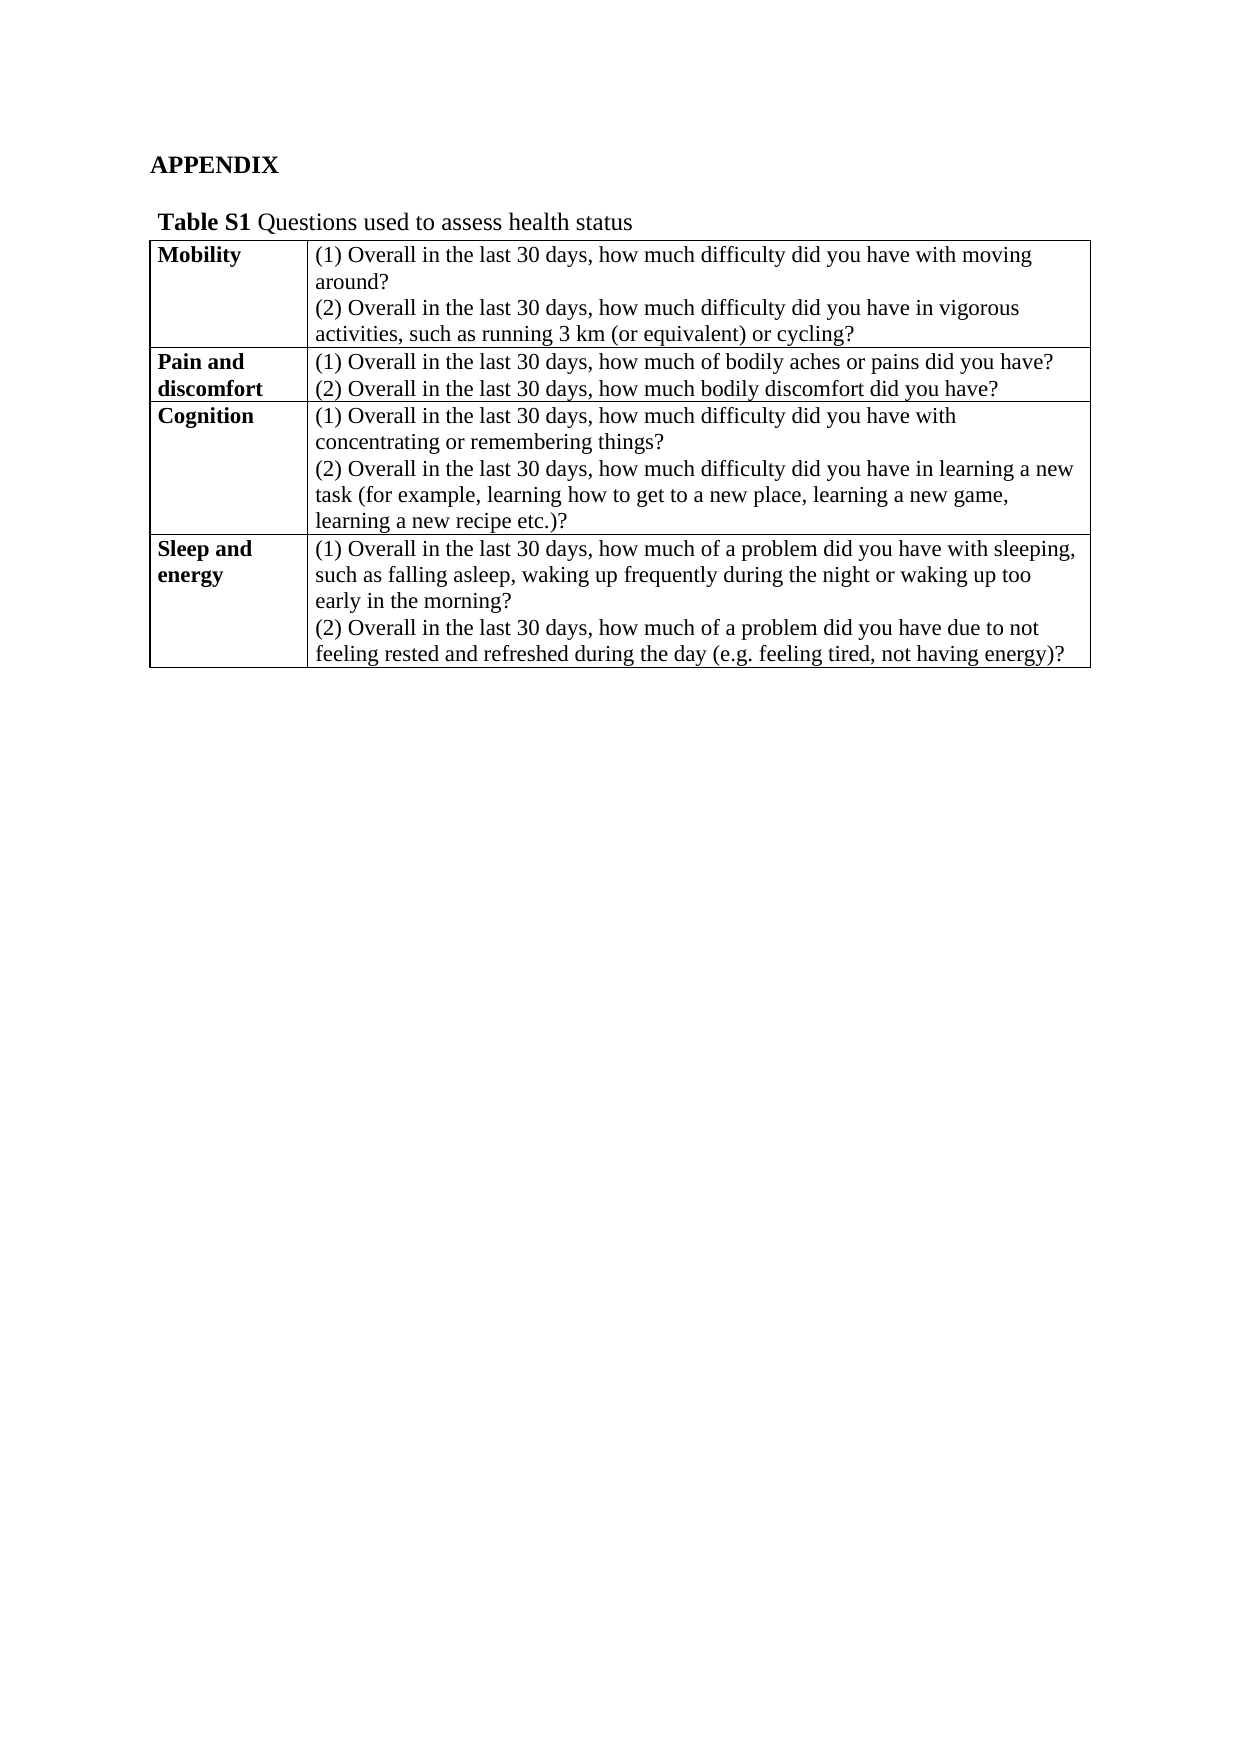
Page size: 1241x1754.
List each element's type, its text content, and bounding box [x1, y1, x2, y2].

table_cell (1) Overall in the last 30 days, how much of a problem did you have with sleeping, such as falling asleep, waking up frequently during the night or waking up too early in the morning? [308, 535, 1090, 614]
table_cell (1) Overall in the last 30 days, how much of bodily aches or pains did you have? (2) Overall in the last 30 days, how much bodily discomfort did you have? [308, 348, 1090, 401]
table_header Table S1 Questions used to assess health status [150, 208, 1090, 240]
table_cell Cognition [151, 402, 307, 455]
table_cell (1) Overall in the last 30 days, how much difficulty did you have with moving around? [308, 241, 1090, 294]
table_cell [151, 455, 307, 534]
table_cell [151, 614, 307, 667]
table_cell (1) Overall in the last 30 days, how much difficulty did you have with concentrating or remembering things? [308, 402, 1090, 455]
table_cell Sleep and energy [151, 535, 307, 614]
table_cell Pain and discomfort [151, 348, 307, 401]
table_cell (2) Overall in the last 30 days, how much of a problem did you have due to not feeling rested and refreshed during the day (e.g. feeling tired, not having energy)? [308, 614, 1090, 667]
table_cell (2) Overall in the last 30 days, how much difficulty did you have in vigorous activities, such as running 3 km (or equivalent) or cycling? [308, 294, 1090, 347]
table_cell Mobility [151, 241, 307, 294]
table_cell [151, 294, 307, 347]
text APPENDIX [150, 150, 1090, 179]
table_cell (2) Overall in the last 30 days, how much difficulty did you have in learning a new task (for example, learning how to get to a new place, learning a new game, learning a new recipe etc.)? [308, 455, 1090, 534]
